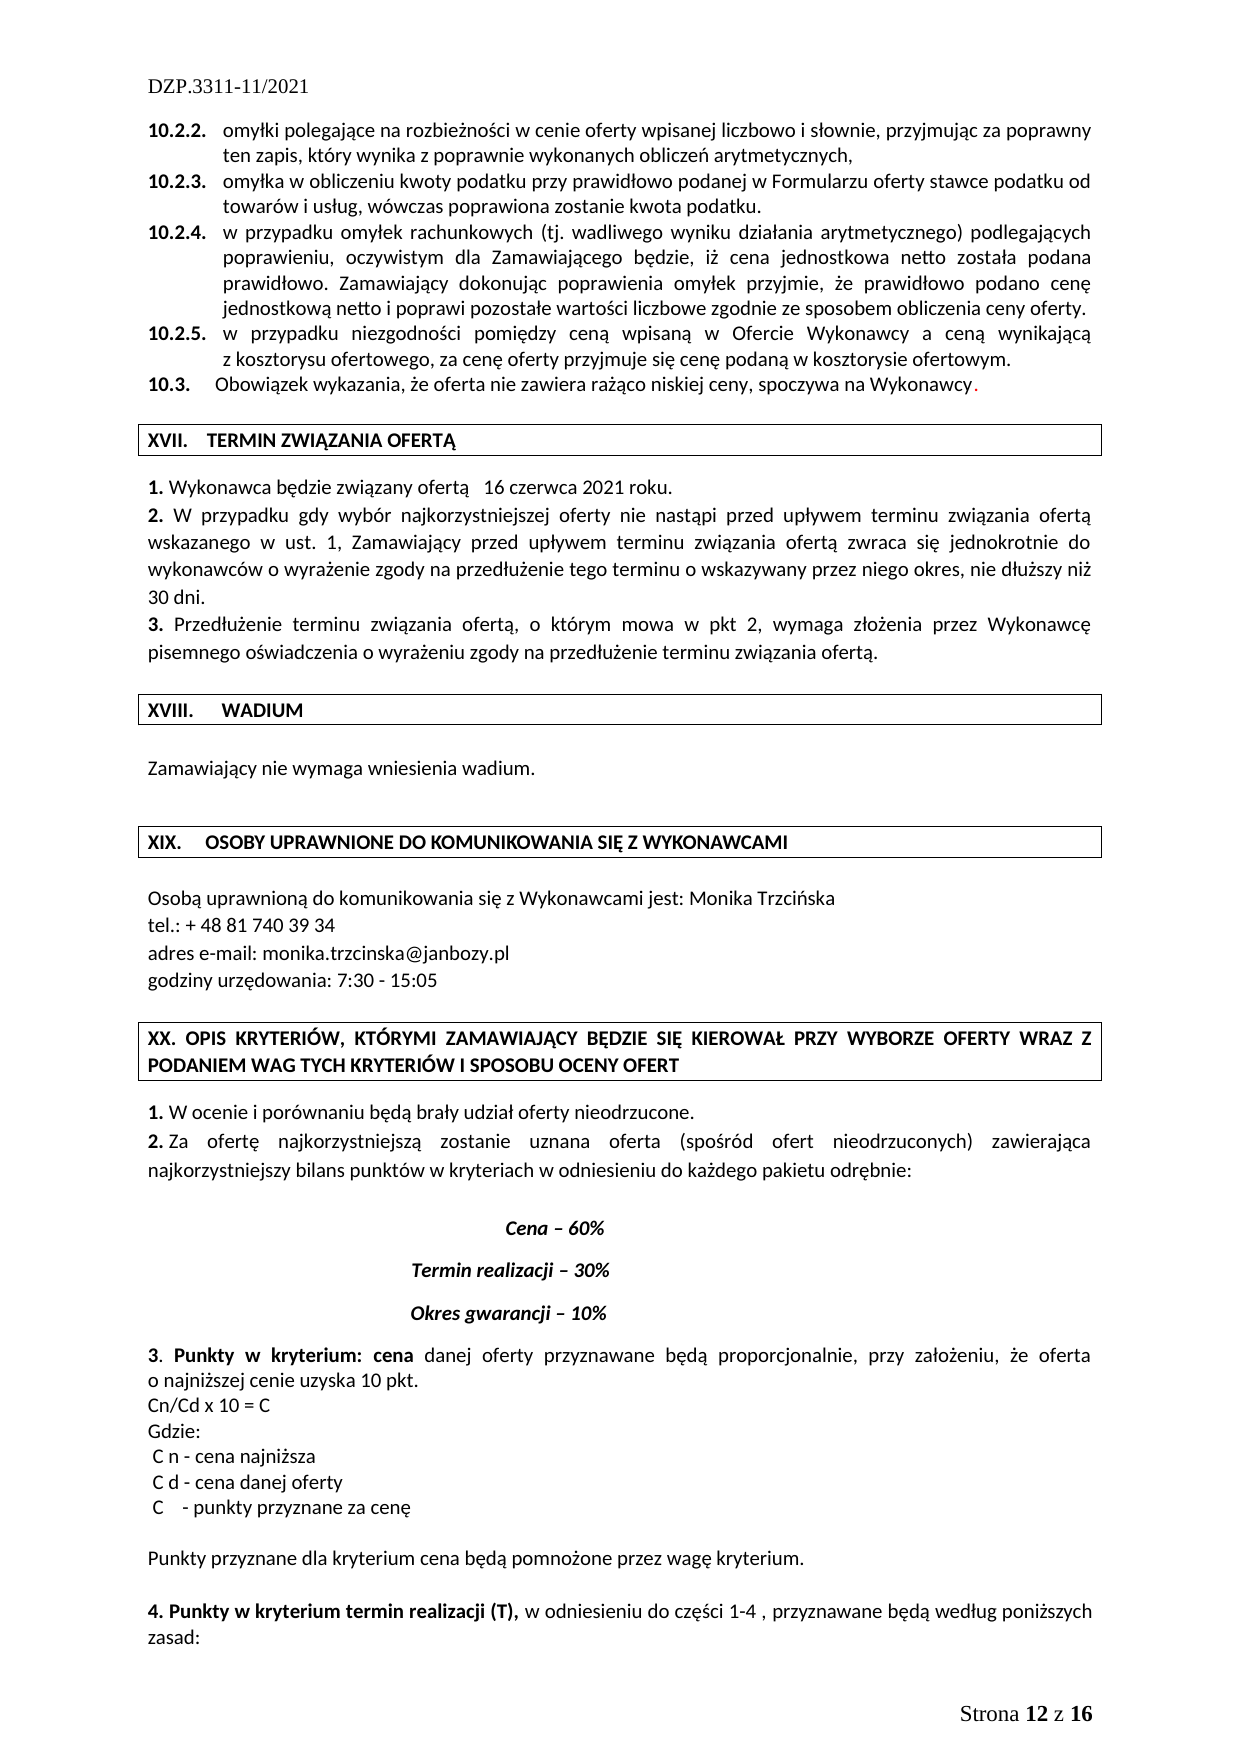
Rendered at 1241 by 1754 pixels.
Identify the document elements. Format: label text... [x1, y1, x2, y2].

list Zamawiający nie wymaga wniesienia wadium. [148, 755, 1093, 780]
text Cn/Cd x 10 = C [148, 1393, 1093, 1418]
list w przypadku niezgodności pomiędzy ceną wpisaną w Ofercie Wykonawcy a ceną wynikającą z kosztorysu ofertowego, za cenę oferty przyjmuje się cenę podaną w kosztorysie ofertowym. [148, 321, 1093, 371]
text Okres gwarancji – 10% [148, 1300, 1093, 1325]
list omyłka w obliczeniu kwoty podatku przy prawidłowo podanej w Formularzu oferty stawce podatku od towarów i usług, wówczas poprawiona zostanie kwota podatku. [148, 168, 1093, 219]
text Osobą uprawnioną do komunikowania się z Wykonawcami jest: Monika Trzcińska [148, 885, 1093, 911]
text tel.: + 48 81 740 39 34 [148, 913, 1093, 938]
text C d - cena danej oferty [148, 1469, 1093, 1494]
list WADIUM [139, 695, 1101, 724]
text adres e-mail: monika.trzcinska@janbozy.pl [148, 940, 1093, 965]
text Punkty przyznane dla kryterium cena będą pomnożone przez wagę kryterium. [148, 1545, 1093, 1571]
list 3. Przedłużenie terminu związania ofertą, o którym mowa w pkt 2, wymaga złożenia przez Wykonawcę pisemnego oświadczenia o wyrażeniu zgody na przedłużenie terminu związania ofertą. [148, 611, 1093, 664]
text C - punkty przyznane za cenę [148, 1494, 1093, 1520]
text godziny urzędowania: 7:30 - 15:05 [148, 967, 1093, 993]
text Cena – 60% [148, 1216, 1093, 1241]
list 2. Za ofertę najkorzystniejszą zostanie uznana oferta (spośród ofert nieodrzuconych) zawierająca najkorzystniejszy bilans punktów w kryteriach w odniesieniu do każdego pakietu odrębnie: [148, 1128, 1093, 1183]
text 3. Punkty w kryterium: cena danej oferty przyznawane będą proporcjonalnie, przy założeniu, że oferta o najniższej cenie uzyska 10 pkt. [148, 1342, 1093, 1393]
list w przypadku omyłek rachunkowych (tj. wadliwego wyniku działania arytmetycznego) podlegających poprawieniu, oczywistym dla Zamawiającego będzie, iż cena jednostkowa netto została podana prawidłowo. Zamawiający dokonując poprawienia omyłek przyjmie, że prawidłowo podano cenę jednostkową netto i poprawi pozostałe wartości liczbowe zgodnie ze sposobem obliczenia ceny oferty. [148, 219, 1093, 321]
list Obowiązek wykazania, że oferta nie zawiera rażąco niskiej ceny, spoczywa na Wykonawcy. [148, 371, 1093, 397]
text C n - cena najniższa [148, 1443, 1093, 1469]
list omyłki polegające na rozbieżności w cenie oferty wpisanej liczbowo i słownie, przyjmując za poprawny ten zapis, który wynika z poprawnie wykonanych obliczeń arytmetycznych, [148, 117, 1093, 168]
text 4. Punkty w kryterium termin realizacji (T), w odniesieniu do części 1-4 , przyznawane będą według poniższych zasad: [148, 1598, 1093, 1649]
list TERMIN ZWIĄZANIA OFERTĄ [139, 425, 1101, 455]
text Gdzie: [148, 1418, 1093, 1443]
list 1. W ocenie i porównaniu będą brały udział oferty nieodrzucone. [148, 1099, 1093, 1124]
text 2. W przypadku gdy wybór najkorzystniejszej oferty nie nastąpi przed upływem terminu związania ofertą wskazanego w ust. 1, Zamawiający przed upływem terminu związania ofertą zwraca się jednokrotnie do wykonawców o wyrażenie zgody na przedłużenie tego terminu o wskazywany przez niego okres, nie dłuższy niż 30 dni. [148, 502, 1093, 609]
text XX. OPIS KRYTERIÓW, KTÓRYMI ZAMAWIAJĄCY BĘDZIE SIĘ KIEROWAŁ PRZY WYBORZE OFERTY WRAZ Z PODANIEM WAG TYCH KRYTERIÓW I SPOSOBU OCENY OFERT [139, 1023, 1101, 1080]
text 1. Wykonawca będzie związany ofertą 16 czerwca 2021 roku. [148, 474, 1093, 500]
title XIX. OSOBY UPRAWNIONE DO KOMUNIKOWANIA SIĘ Z WYKONAWCAMI [139, 827, 1101, 857]
text Termin realizacji – 30% [148, 1258, 1093, 1283]
